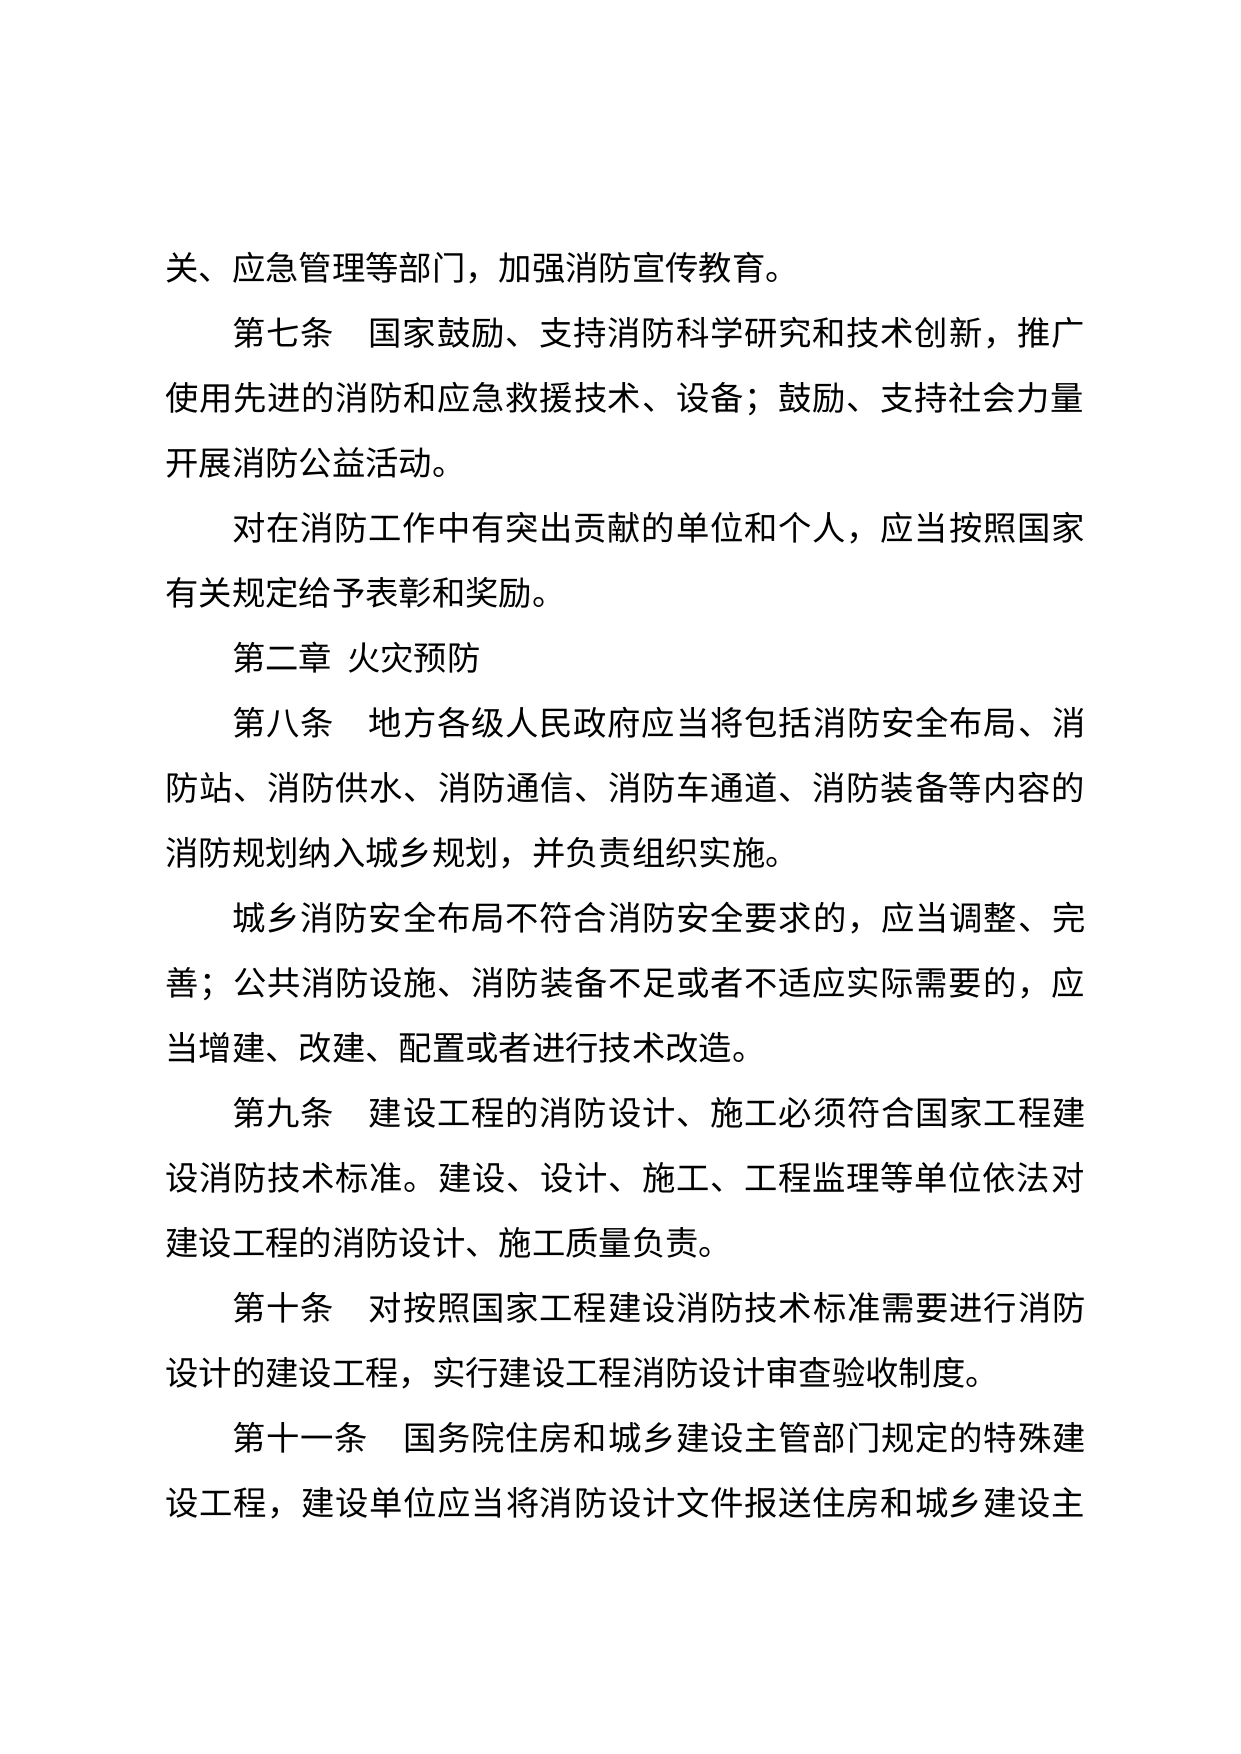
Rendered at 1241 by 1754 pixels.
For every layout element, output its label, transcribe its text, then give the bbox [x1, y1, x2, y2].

text 城乡消防安全布局不符合消防安全要求的，应当调整、完善；公共消防设施、消防装备不足或者不适应实际需要的，应当增建、改建、配置或者进行技术改造。 [165, 883, 1087, 1078]
text 对在消防工作中有突出贡献的单位和个人，应当按照国家有关规定给予表彰和奖励。 [165, 493, 1087, 623]
text 第二章 火灾预防 [165, 623, 1087, 688]
text 第七条 国家鼓励、支持消防科学研究和技术创新，推广使用先进的消防和应急救援技术、设备；鼓励、支持社会力量开展消防公益活动。 [165, 298, 1087, 493]
text 第十条 对按照国家工程建设消防技术标准需要进行消防设计的建设工程，实行建设工程消防设计审查验收制度。 [165, 1273, 1087, 1403]
text 第八条 地方各级人民政府应当将包括消防安全布局、消防站、消防供水、消防通信、消防车通道、消防装备等内容的消防规划纳入城乡规划，并负责组织实施。 [165, 688, 1087, 883]
text 第九条 建设工程的消防设计、施工必须符合国家工程建设消防技术标准。建设、设计、施工、工程监理等单位依法对建设工程的消防设计、施工质量负责。 [165, 1078, 1087, 1273]
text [165, 1403, 1087, 1533]
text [165, 233, 1087, 298]
